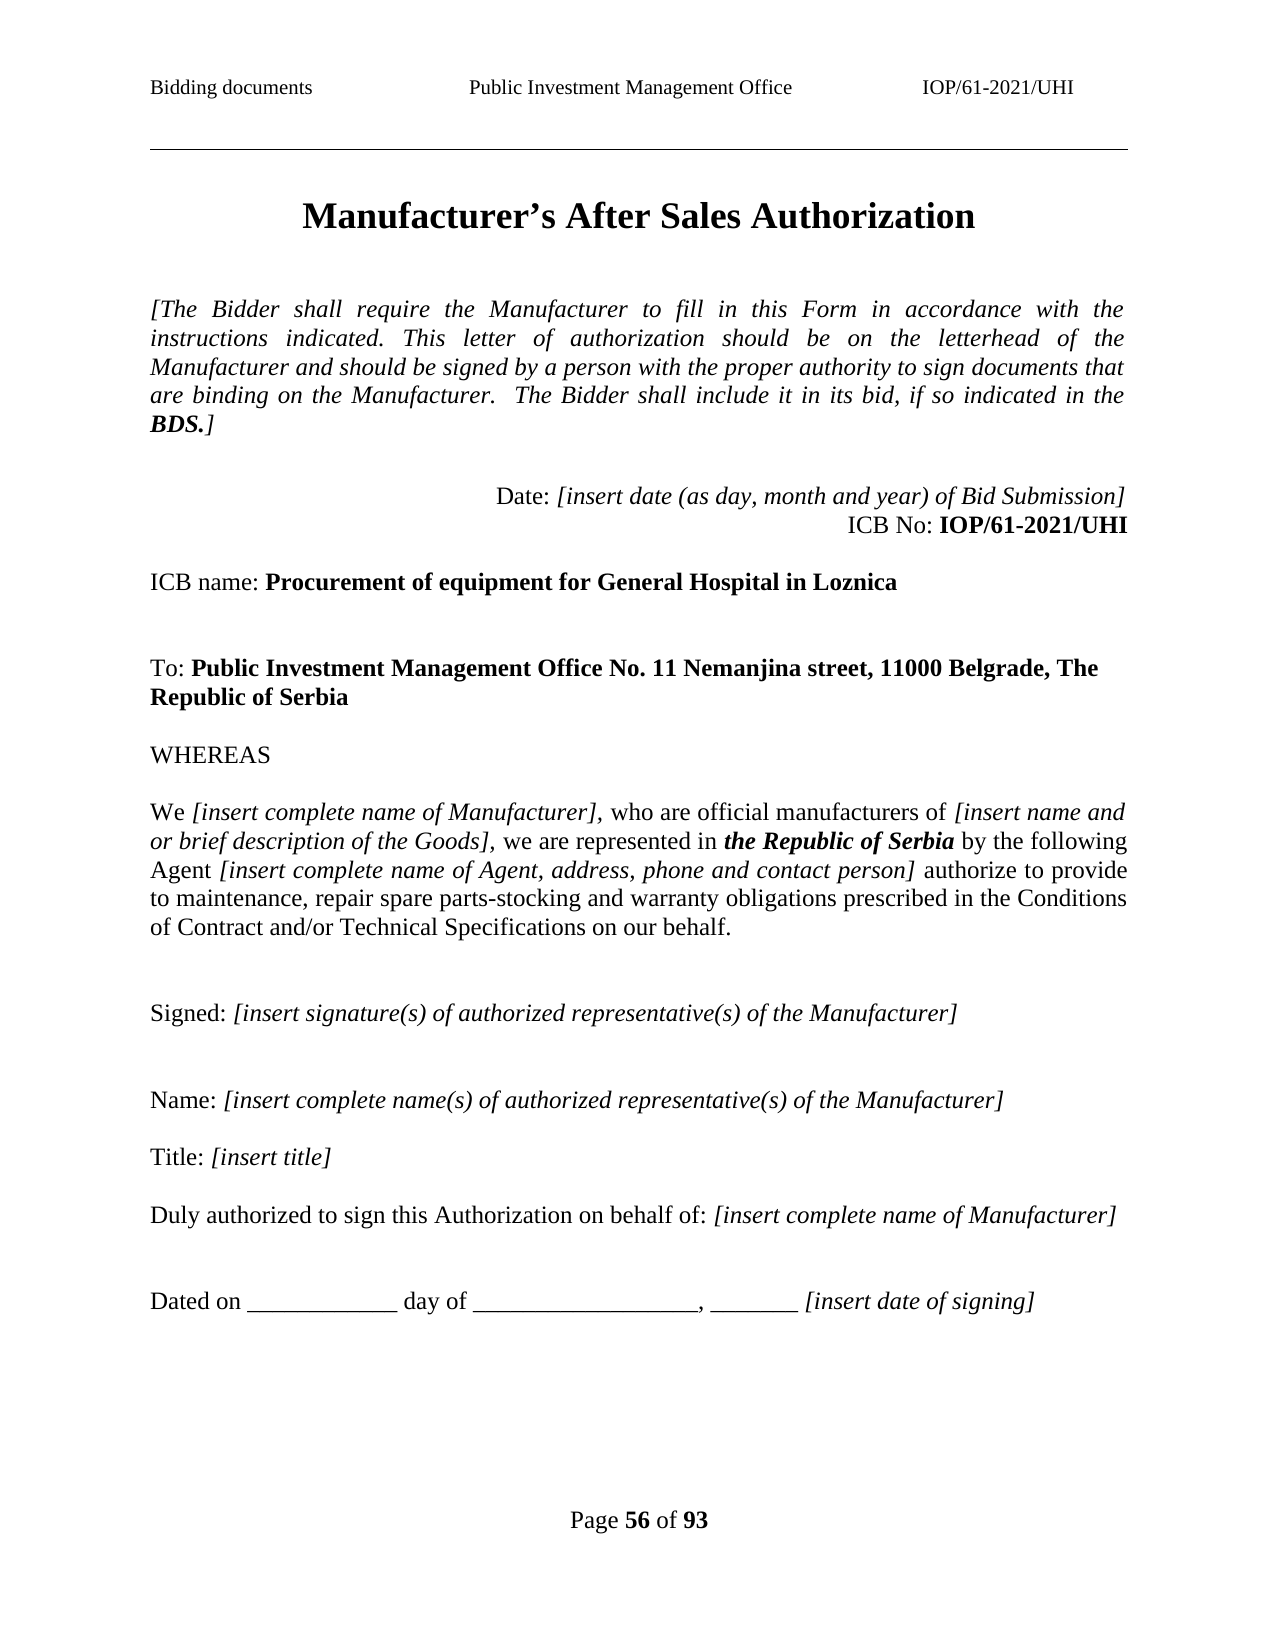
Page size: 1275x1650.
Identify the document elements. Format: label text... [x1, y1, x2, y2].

text ICB No: IOP/61-2021/UHI [150, 510, 1128, 538]
text Title: [insert title] [150, 1142, 1128, 1171]
text Signed: [insert signature(s) of authorized representative(s) of the Manufacturer] [150, 998, 1128, 1027]
text To: Public Investment Management Office No. 11 Nemanjina street, 11000 Belgrade, The Republic of Serbia [150, 653, 1128, 711]
text Duly authorized to sign this Authorization on behalf of: [insert complete name of Manufacturer] [150, 1200, 1128, 1228]
text Date: [insert date (as day, month and year) of Bid Submission] [150, 481, 1128, 510]
text WHEREAS [150, 740, 1128, 768]
text Name: [insert complete name(s) of authorized representative(s) of the Manufacturer] [150, 1085, 1128, 1113]
text ICB name: Procurement of equipment for General Hospital in Loznica [150, 567, 1128, 596]
text Manufacturer’s After Sales Authorization [150, 193, 1128, 237]
text We [insert complete name of Manufacturer], who are official manufacturers of [insert name and or brief description of the Goods], we are represented in the Republic of Serbia by the following Agent [insert complete name of Agent, address, phone and contact person] authorize to provide to maintenance, repair spare parts-stocking and warranty obligations prescribed in the Conditions of Contract and/or Technical Specifications on our behalf. [150, 797, 1128, 941]
text [The Bidder shall require the Manufacturer to fill in this Form in accordance with the instructions indicated. This letter of authorization should be on the letterhead of the Manufacturer and should be signed by a person with the proper authority to sign documents that are binding on the Manufacturer. The Bidder shall include it in its bid, if so indicated in the BDS.] [150, 294, 1128, 438]
text Dated on ____________ day of __________________, _______ [insert date of signing] [150, 1286, 1128, 1315]
